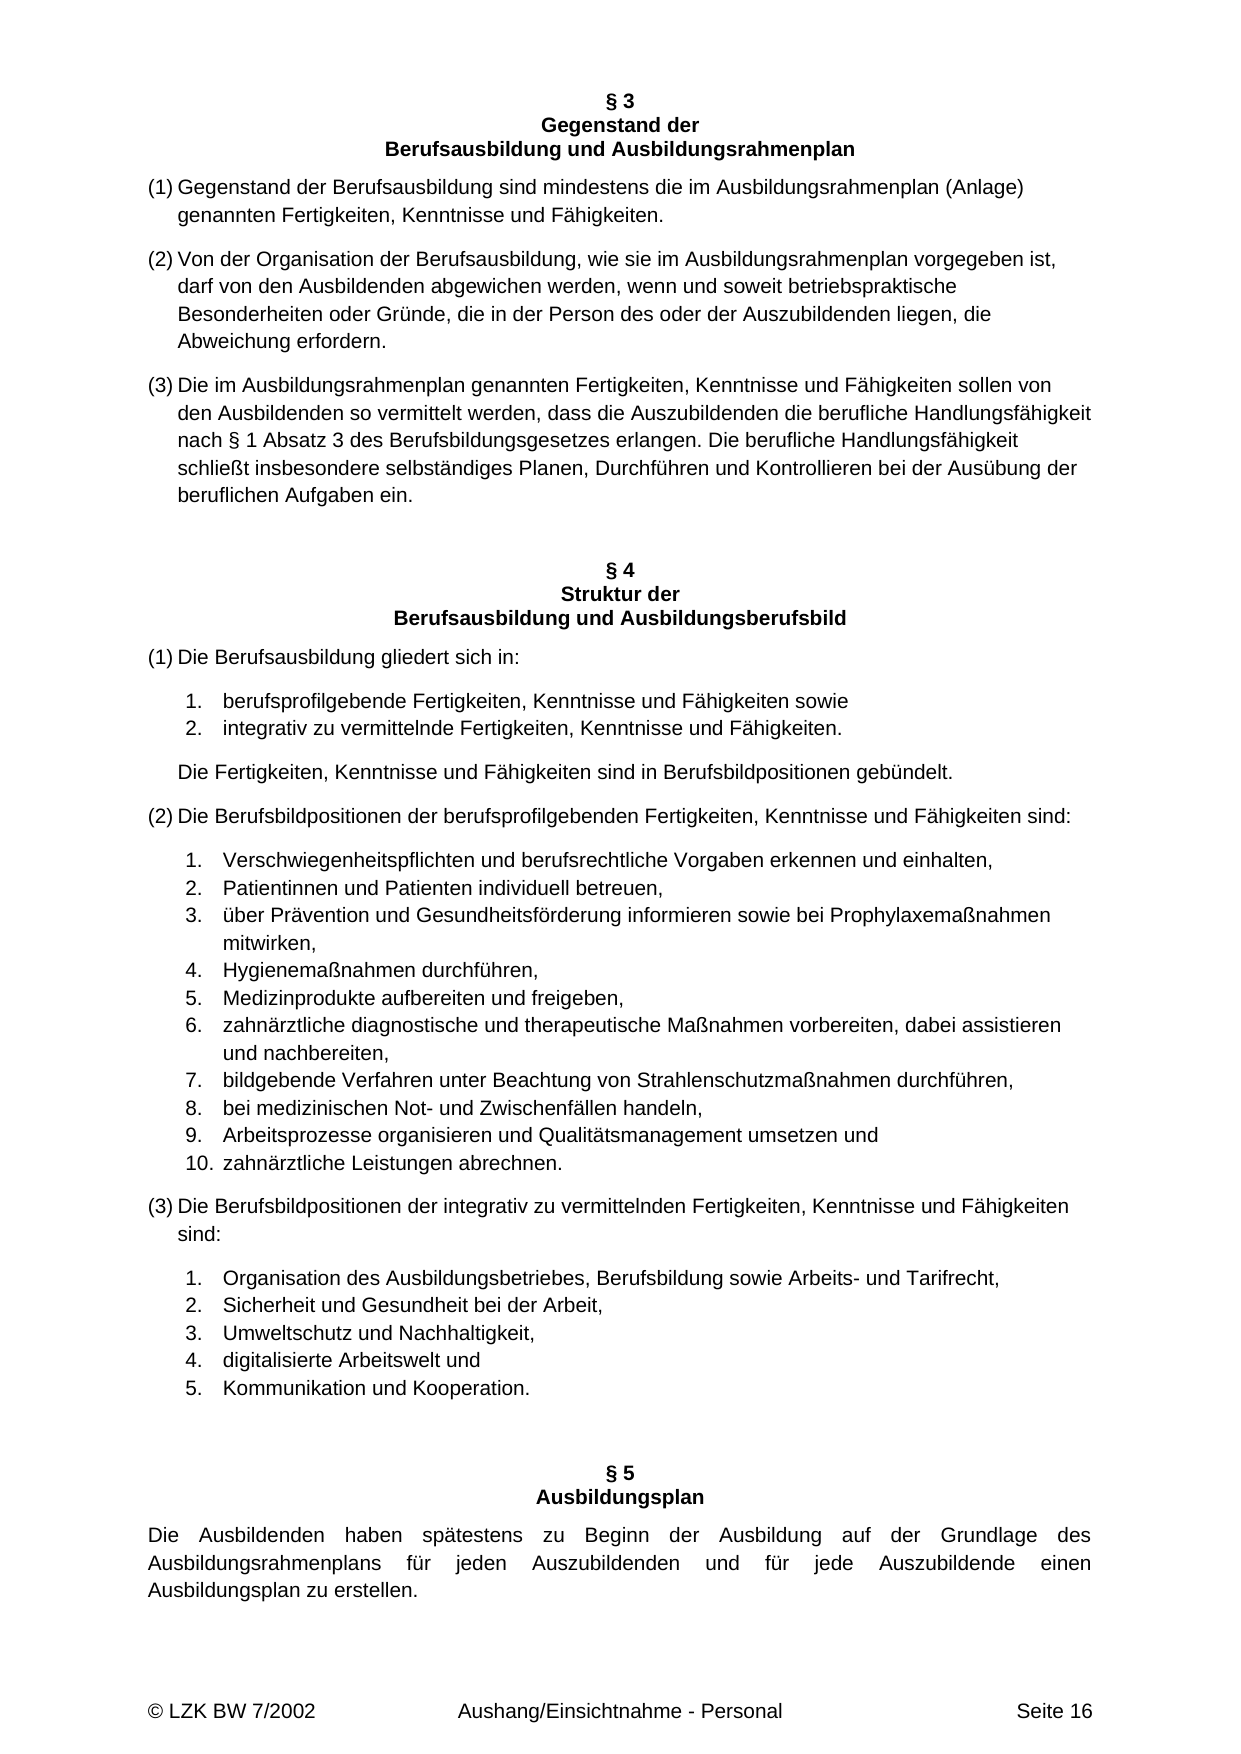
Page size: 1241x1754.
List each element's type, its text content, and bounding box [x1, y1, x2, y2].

list Arbeitsprozesse organisieren und Qualitätsmanagement umsetzen und [185, 1123, 1092, 1147]
text Berufsausbildung und Ausbildungsrahmenplan [148, 137, 1092, 161]
text (1) Gegenstand der Berufsausbildung sind mindestens die im Ausbildungsrahmenplan (Anlage) genannten Fertigkeiten, Kenntnisse und Fähigkeiten. [148, 175, 1092, 226]
list Hygienemaßnahmen durchführen, [185, 958, 1092, 982]
text Ausbildungsplan [148, 1485, 1092, 1509]
text mitwirken, [223, 930, 1092, 954]
text § 5 [148, 1461, 1092, 1485]
text Die Fertigkeiten, Kenntnisse und Fähigkeiten sind in Berufsbildpositionen gebündelt. [177, 760, 1092, 784]
list integrativ zu vermittelnde Fertigkeiten, Kenntnisse und Fähigkeiten. [185, 716, 1092, 740]
list bei medizinischen Not- und Zwischenfällen handeln, [185, 1095, 1092, 1119]
list berufsprofilgebende Fertigkeiten, Kenntnisse und Fähigkeiten sowie [185, 688, 1092, 712]
list bildgebende Verfahren unter Beachtung von Strahlenschutzmaßnahmen durchführen, [185, 1068, 1092, 1092]
text (2) Von der Organisation der Berufsausbildung, wie sie im Ausbildungsrahmenplan vorgegeben ist, darf von den Ausbildenden abgewichen werden, wenn und soweit betriebspraktische Besonderheiten oder Gründe, die in der Person des oder der Auszubildenden liegen, die Abweichung erfordern. [148, 246, 1092, 353]
list Umweltschutz und Nachhaltigkeit, [185, 1321, 1092, 1345]
text Die Ausbildenden haben spätestens zu Beginn der Ausbildung auf der Grundlage des Ausbildungsrahmenplans für jeden Auszubildenden und für jede Auszubildende einen Ausbildungsplan zu erstellen. [148, 1523, 1092, 1602]
list Verschwiegenheitspflichten und berufsrechtliche Vorgaben erkennen und einhalten, [185, 848, 1092, 872]
list Sicherheit und Gesundheit bei der Arbeit, [185, 1293, 1092, 1317]
text (3) Die Berufsbildpositionen der integrativ zu vermittelnden Fertigkeiten, Kenntnisse und Fähigkeiten sind: [148, 1194, 1092, 1246]
list digitalisierte Arbeitswelt und [185, 1348, 1092, 1372]
text Struktur der [148, 582, 1092, 606]
list über Prävention und Gesundheitsförderung informieren sowie bei Prophylaxemaßnahmen [185, 903, 1092, 927]
list Kommunikation und Kooperation. [185, 1376, 1092, 1433]
text (2) Die Berufsbildpositionen der berufsprofilgebenden Fertigkeiten, Kenntnisse und Fähigkeiten sind: [148, 804, 1092, 828]
list zahnärztliche diagnostische und therapeutische Maßnahmen vorbereiten, dabei assistieren und nachbereiten, [185, 1013, 1092, 1064]
list Organisation des Ausbildungsbetriebes, Berufsbildung sowie Arbeits- und Tarifrecht, [185, 1266, 1092, 1290]
text (3) Die im Ausbildungsrahmenplan genannten Fertigkeiten, Kenntnisse und Fähigkeiten sollen von den Ausbildenden so vermittelt werden, dass die Auszubildenden die berufliche Handlungsfähigkeit nach § 1 Absatz 3 des Berufsbildungsgesetzes erlangen. Die berufliche Handlungsfähigkeit schließt insbesondere selbständiges Planen, Durchführen und Kontrollieren bei der Ausübung der beruflichen Aufgaben ein. [148, 373, 1092, 507]
list Medizinprodukte aufbereiten und freigeben, [185, 985, 1092, 1009]
list zahnärztliche Leistungen abrechnen. [185, 1150, 1092, 1174]
text § 3 [148, 89, 1092, 113]
text § 4 [148, 558, 1092, 582]
list Patientinnen und Patienten individuell betreuen, [185, 875, 1092, 899]
text Berufsausbildung und Ausbildungsberufsbild [148, 606, 1092, 630]
text (1) Die Berufsausbildung gliedert sich in: [148, 644, 1092, 668]
text Gegenstand der [148, 113, 1092, 137]
